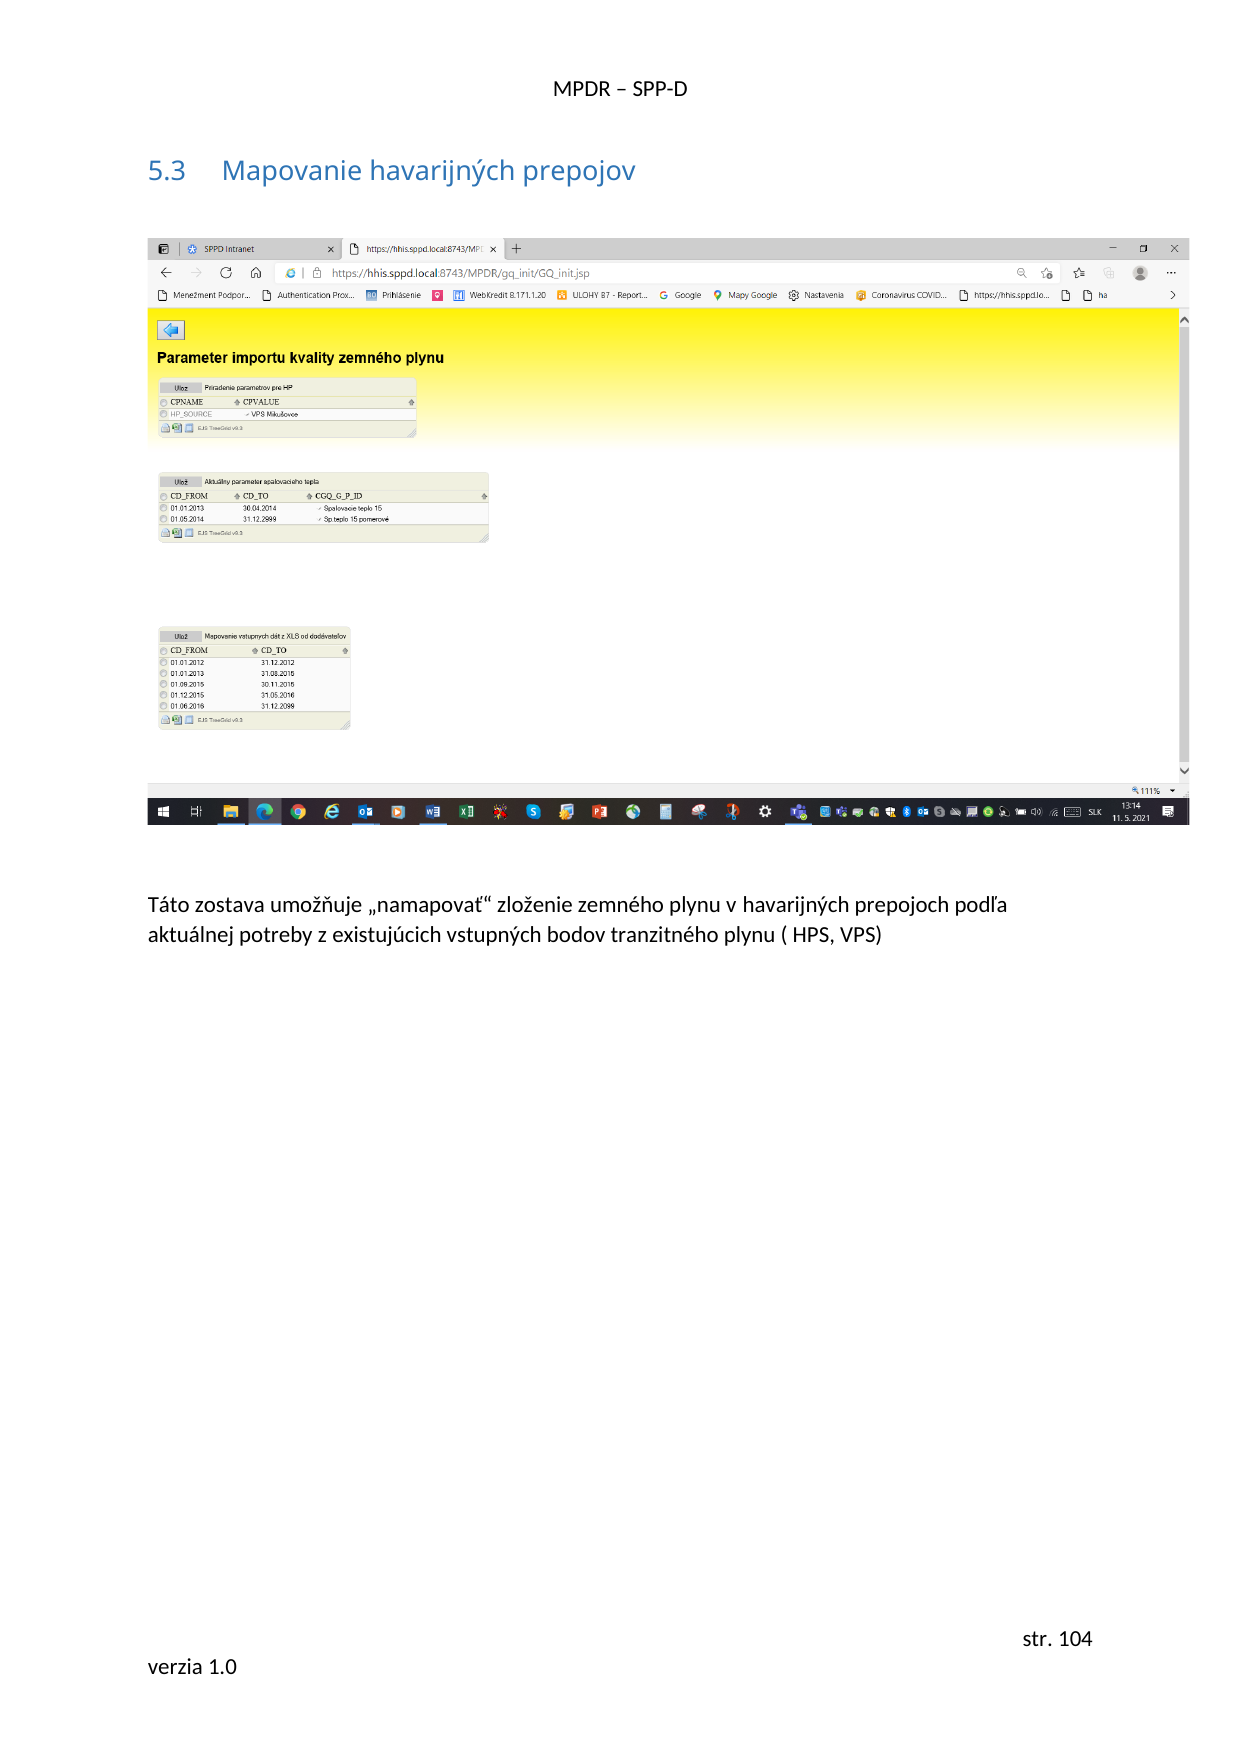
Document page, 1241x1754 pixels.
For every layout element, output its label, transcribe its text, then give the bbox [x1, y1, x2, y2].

text Táto zostava umožňuje „namapovať“ zloženie zemného plynu v havarijných prepojoch podľa aktuálnej potreby z existujúcich vstupných bodov tranzitného plynu ( HPS, VPS) [148, 890, 1093, 948]
subtitle Mapovanie havarijných prepojov [148, 152, 1093, 189]
picture [147, 238, 1190, 825]
